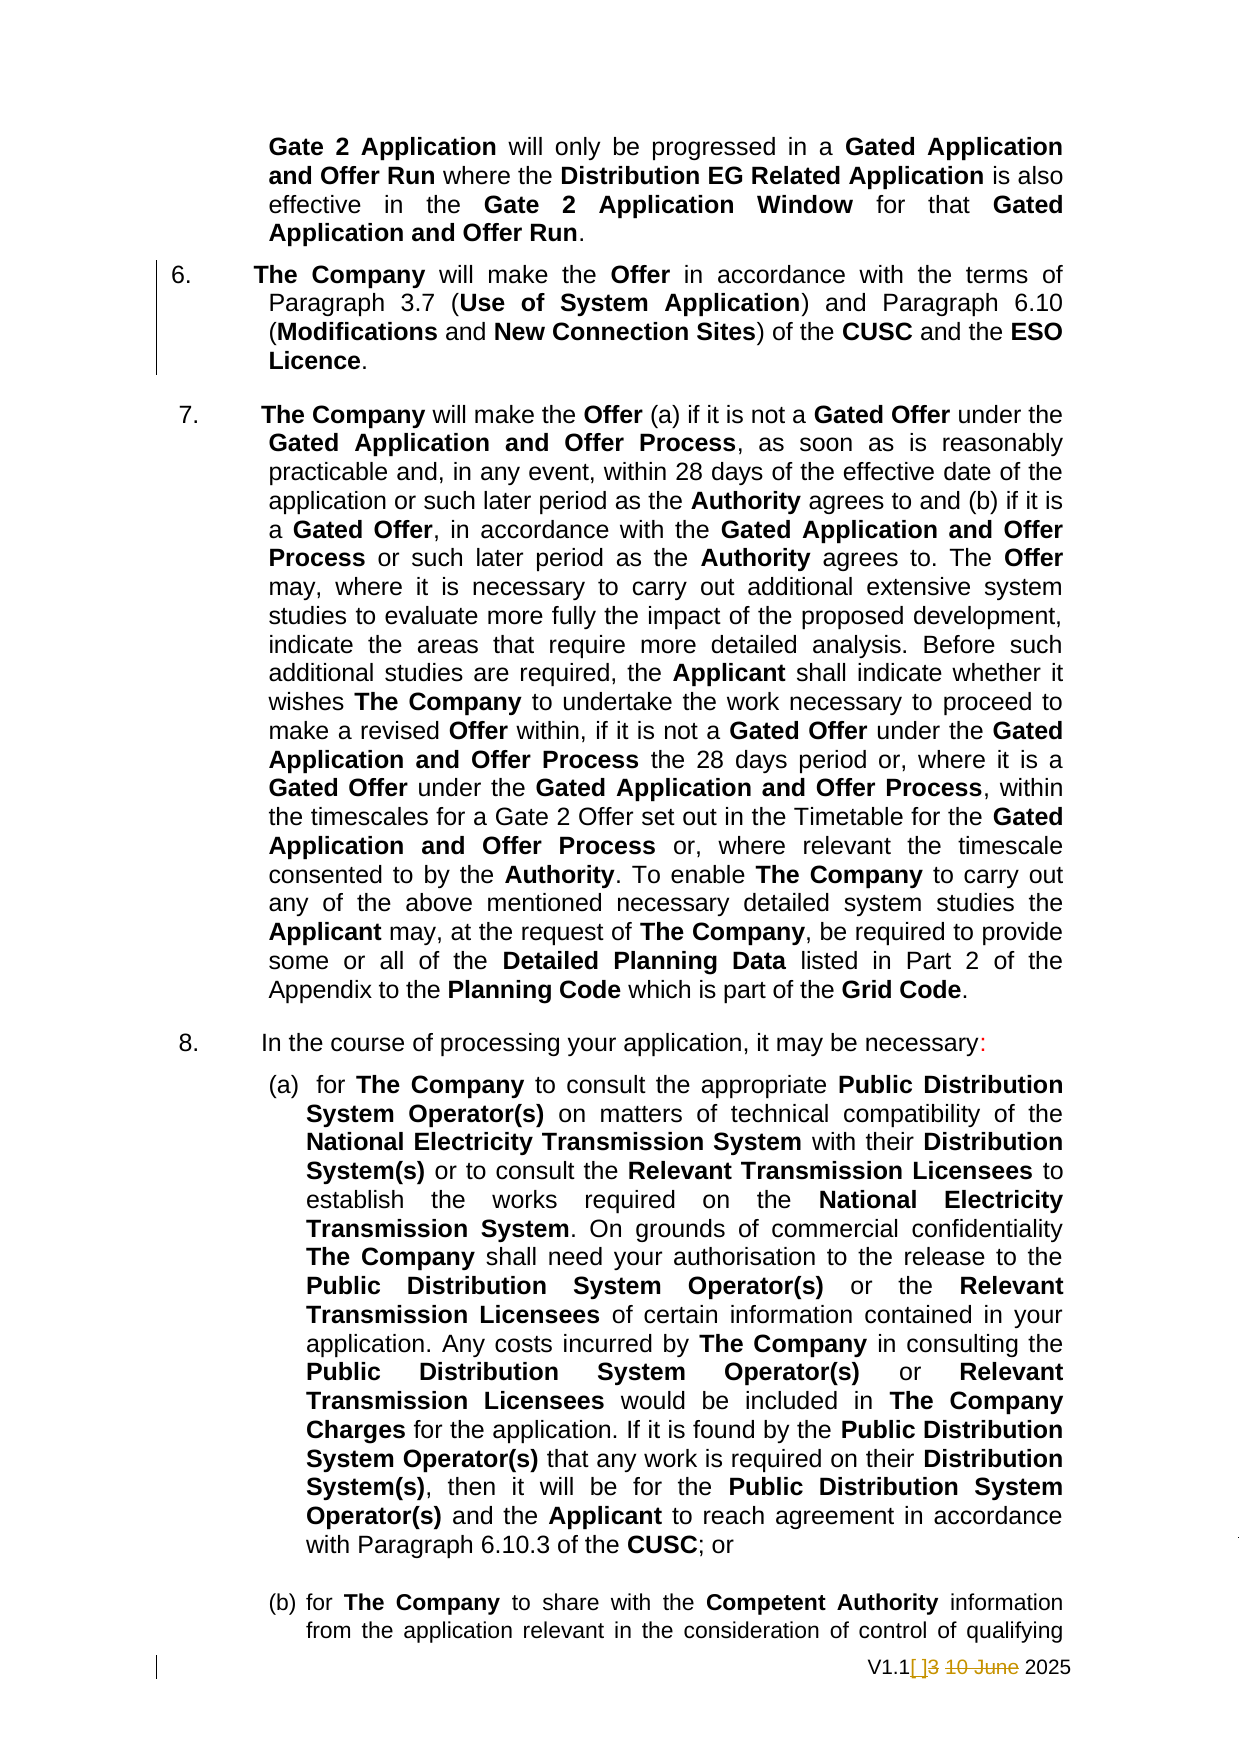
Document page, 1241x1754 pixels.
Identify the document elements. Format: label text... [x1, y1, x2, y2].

list The Company will make the Offer (a) if it is not a Gated Offer under the Gated Application and Offer Process, as soon as is reasonably practicable and, in any event, within 28 days of the effective date of the application or such later period as the Authority agrees to and (b) if it is a Gated Offer, in accordance with the Gated Application and Offer Process or such later period as the Authority agrees to. The Offer may, where it is necessary to carry out additional extensive system studies to evaluate more fully the impact of the proposed development, indicate the areas that require more detailed analysis. Before such additional studies are required, the Applicant shall indicate whether it wishes The Company to undertake the work necessary to proceed to make a revised Offer within, if it is not a Gated Offer under the Gated Application and Offer Process the 28 days period or, where it is a Gated Offer under the Gated Application and Offer Process, within the timescales for a Gate 2 Offer set out in the Timetable for the Gated Application and Offer Process or, where relevant the timescale consented to by the Authority. To enable The Company to carry out any of the above mentioned necessary detailed system studies the Applicant may, at the request of The Company, be required to provide some or all of the Detailed Planning Data listed in Part 2 of the Appendix to the Planning Code which is part of the Grid Code. [178, 400, 1063, 1004]
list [186, 133, 1063, 248]
list for The Company to consult the appropriate Public Distribution System Operator(s) on matters of technical compatibility of the National Electricity Transmission System with their Distribution System(s) or to consult the Relevant Transmission Licensees to establish the works required on the National Electricity Transmission System. On grounds of commercial confidentiality The Company shall need your authorisation to the release to the Public Distribution System Operator(s) or the Relevant Transmission Licensees of certain information contained in your application. Any costs incurred by The Company in consulting the Public Distribution System Operator(s) or Relevant Transmission Licensees would be included in The Company Charges for the application. If it is found by the Public Distribution System Operator(s) that any work is required on their Distribution System(s), then it will be for the Public Distribution System Operator(s) and the Applicant to reach agreement in accordance with Paragraph 6.10.3 of the CUSC; or [268, 1070, 1063, 1558]
list In the course of processing your application, it may be necessary: [178, 1028, 1063, 1057]
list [268, 1587, 1063, 1645]
list The Company will make the Offer in accordance with the terms of Paragraph 3.7 (Use of System Application) and Paragraph 6.10 (Modifications and New Connection Sites) of the CUSC and the ESO Licence. [171, 260, 1063, 375]
